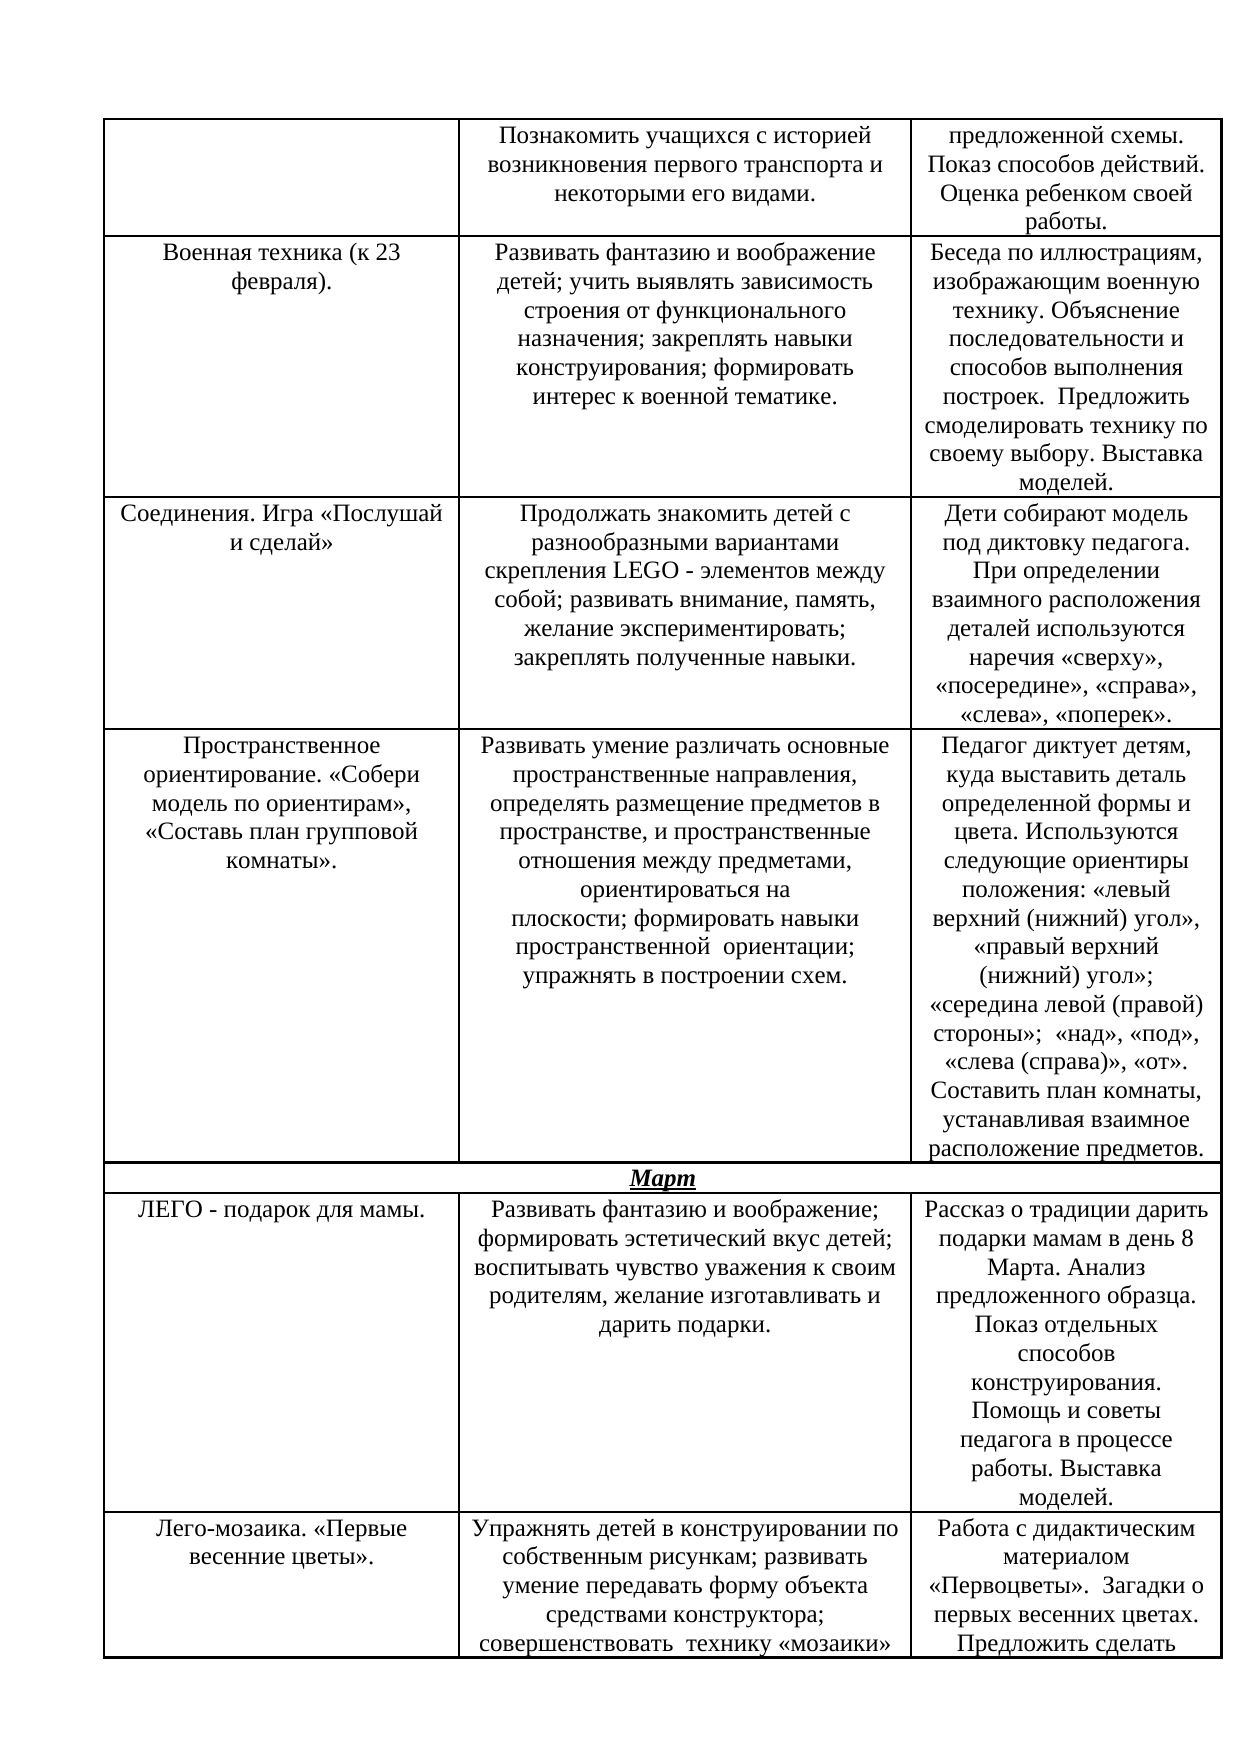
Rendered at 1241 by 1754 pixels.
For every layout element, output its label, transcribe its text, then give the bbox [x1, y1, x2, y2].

table_cell Продолжать знакомить детей с разнообразными вариантами скрепления LEGO - элементов между собой; развивать внимание, память, желание экспериментировать; закреплять полученные навыки. [460, 498, 910, 728]
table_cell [105, 120, 458, 235]
table_cell Развивать фантазию и воображение детей; учить выявлять зависимость строения от функционального назначения; закреплять навыки конструирования; формировать интерес к военной тематике. [460, 237, 910, 496]
table_cell Педагог диктует детям, куда выставить деталь определенной формы и цвета. Используются следующие ориентиры положения: «левый верхний (нижний) угол», «правый верхний (нижний) угол»; «середина левой (правой) стороны»; «над», «под», «слева (справа)», «от». Составить план комнаты, устанавливая взаимное расположение предметов. [912, 730, 1220, 1161]
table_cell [912, 120, 1220, 235]
table_cell Пространственное ориентирование. «Собери модель по ориентирам», «Составь план групповой комнаты». [105, 730, 458, 1161]
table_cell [460, 120, 910, 235]
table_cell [912, 1513, 1220, 1656]
table_cell Развивать умение различать основные пространственные направления, определять размещение предметов в пространстве, и пространственные отношения между предметами, ориентироваться на плоскости; формировать навыки пространственной ориентации; упражнять в построении схем. [460, 730, 910, 1161]
table_cell Соединения. Игра «Послушай и сделай» [105, 498, 458, 728]
table_cell Развивать фантазию и воображение; формировать эстетический вкус детей; воспитывать чувство уважения к своим родителям, желание изготавливать и дарить подарки. [460, 1194, 910, 1511]
table_cell Март [105, 1164, 1220, 1192]
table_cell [460, 1513, 910, 1656]
table_cell Рассказ о традиции дарить подарки мамам в день 8 Марта. Анализ предложенного образца. Показ отдельных способов конструирования. Помощь и советы педагога в процессе работы. Выставка моделей. [912, 1194, 1220, 1511]
table_cell Дети собирают модель под диктовку педагога. При определении взаимного расположения деталей используются наречия «сверху», «посередине», «справа», «слева», «поперек». [912, 498, 1220, 728]
table_cell Военная техника (к 23 февраля). [105, 237, 458, 496]
table_cell ЛЕГО - подарок для мамы. [105, 1194, 458, 1511]
table_cell Беседа по иллюстрациям, изображающим военную технику. Объяснение последовательности и способов выполнения построек. Предложить смоделировать технику по своему выбору. Выставка моделей. [912, 237, 1220, 496]
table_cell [105, 1513, 458, 1656]
